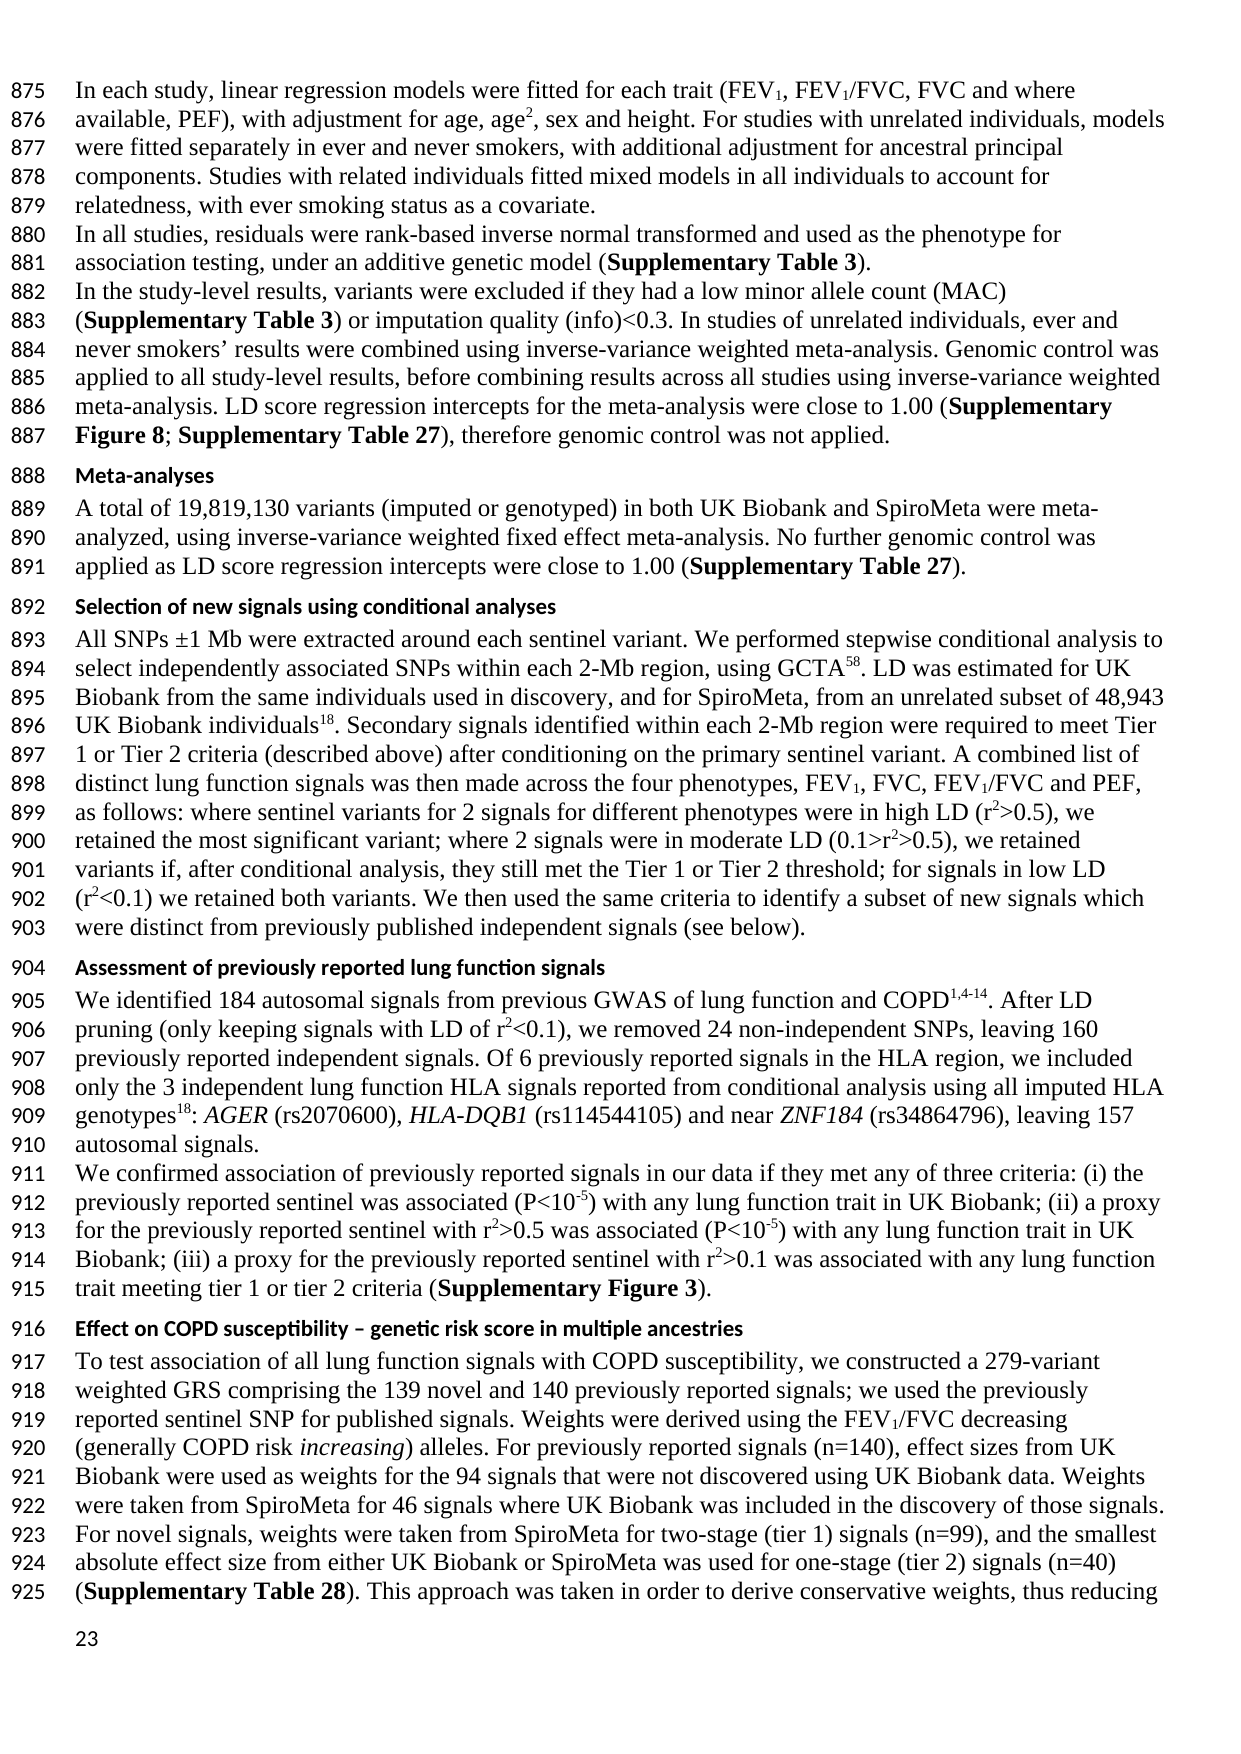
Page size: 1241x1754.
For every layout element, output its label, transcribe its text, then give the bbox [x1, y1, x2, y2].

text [75, 1346, 1165, 1605]
text In the study-level results, variants were excluded if they had a low minor allele count (MAC) (Supplementary Table 3) or imputation quality (info)<0.3. In studies of unrelated individuals, ever and never smokers’ results were combined using inverse-variance weighted meta-analysis. Genomic control was applied to all study-level results, before combining results across all studies using inverse-variance weighted meta-analysis. LD score regression intercepts for the meta-analysis were close to 1.00 (Supplementary Figure 8; Supplementary Table 27), therefore genomic control was not applied. [75, 276, 1165, 449]
text All SNPs ±1 Mb were extracted around each sentinel variant. We performed stepwise conditional analysis to select independently associated SNPs within each 2-Mb region, using GCTA58. LD was estimated for UK Biobank from the same individuals used in discovery, and for SpiroMeta, from an unrelated subset of 48,943 UK Biobank individuals18. Secondary signals identified within each 2-Mb region were required to meet Tier 1 or Tier 2 criteria (described above) after conditioning on the primary sentinel variant. A combined list of distinct lung function signals was then made across the four phenotypes, FEV1, FVC, FEV1/FVC and PEF, as follows: where sentinel variants for 2 signals for different phenotypes were in high LD (r2>0.5), we retained the most significant variant; where 2 signals were in moderate LD (0.1>r2>0.5), we retained variants if, after conditional analysis, they still met the Tier 1 or Tier 2 threshold; for signals in low LD (r2<0.1) we retained both variants. We then used the same criteria to identify a subset of new signals which were distinct from previously published independent signals (see below). [75, 624, 1165, 941]
subtitle Meta-analyses [75, 461, 1165, 489]
text A total of 19,819,130 variants (imputed or genotyped) in both UK Biobank and SpiroMeta were meta-analyzed, using inverse-variance weighted fixed effect meta-analysis. No further genomic control was applied as LD score regression intercepts were close to 1.00 (Supplementary Table 27). [75, 493, 1165, 580]
text In all studies, residuals were rank-based inverse normal transformed and used as the phenotype for association testing, under an additive genetic model (Supplementary Table 3). [75, 219, 1165, 276]
text We identified 184 autosomal signals from previous GWAS of lung function and COPD1,4-14. After LD pruning (only keeping signals with LD of r2<0.1), we removed 24 non-independent SNPs, leaving 160 previously reported independent signals. Of 6 previously reported signals in the HLA region, we included only the 3 independent lung function HLA signals reported from conditional analysis using all imputed HLA genotypes18: AGER (rs2070600), HLA-DQB1 (rs114544105) and near ZNF184 (rs34864796), leaving 157 autosomal signals. [75, 985, 1165, 1158]
subtitle Selection of new signals using conditional analyses [75, 592, 1165, 620]
subtitle Assessment of previously reported lung function signals [75, 953, 1165, 981]
text In each study, linear regression models were fitted for each trait (FEV1, FEV1/FVC, FVC and where available, PEF), with adjustment for age, age2, sex and height. For studies with unrelated individuals, models were fitted separately in ever and never smokers, with additional adjustment for ancestral principal components. Studies with related individuals fitted mixed models in all individuals to account for relatedness, with ever smoking status as a covariate. [75, 75, 1165, 219]
subtitle Effect on COPD susceptibility – genetic risk score in multiple ancestries [75, 1314, 1165, 1342]
text We confirmed association of previously reported signals in our data if they met any of three criteria: (i) the previously reported sentinel was associated (P<10-5) with any lung function trait in UK Biobank; (ii) a proxy for the previously reported sentinel with r2>0.5 was associated (P<10-5) with any lung function trait in UK Biobank; (iii) a proxy for the previously reported sentinel with r2>0.1 was associated with any lung function trait meeting tier 1 or tier 2 criteria (Supplementary Figure 3). [75, 1158, 1165, 1302]
